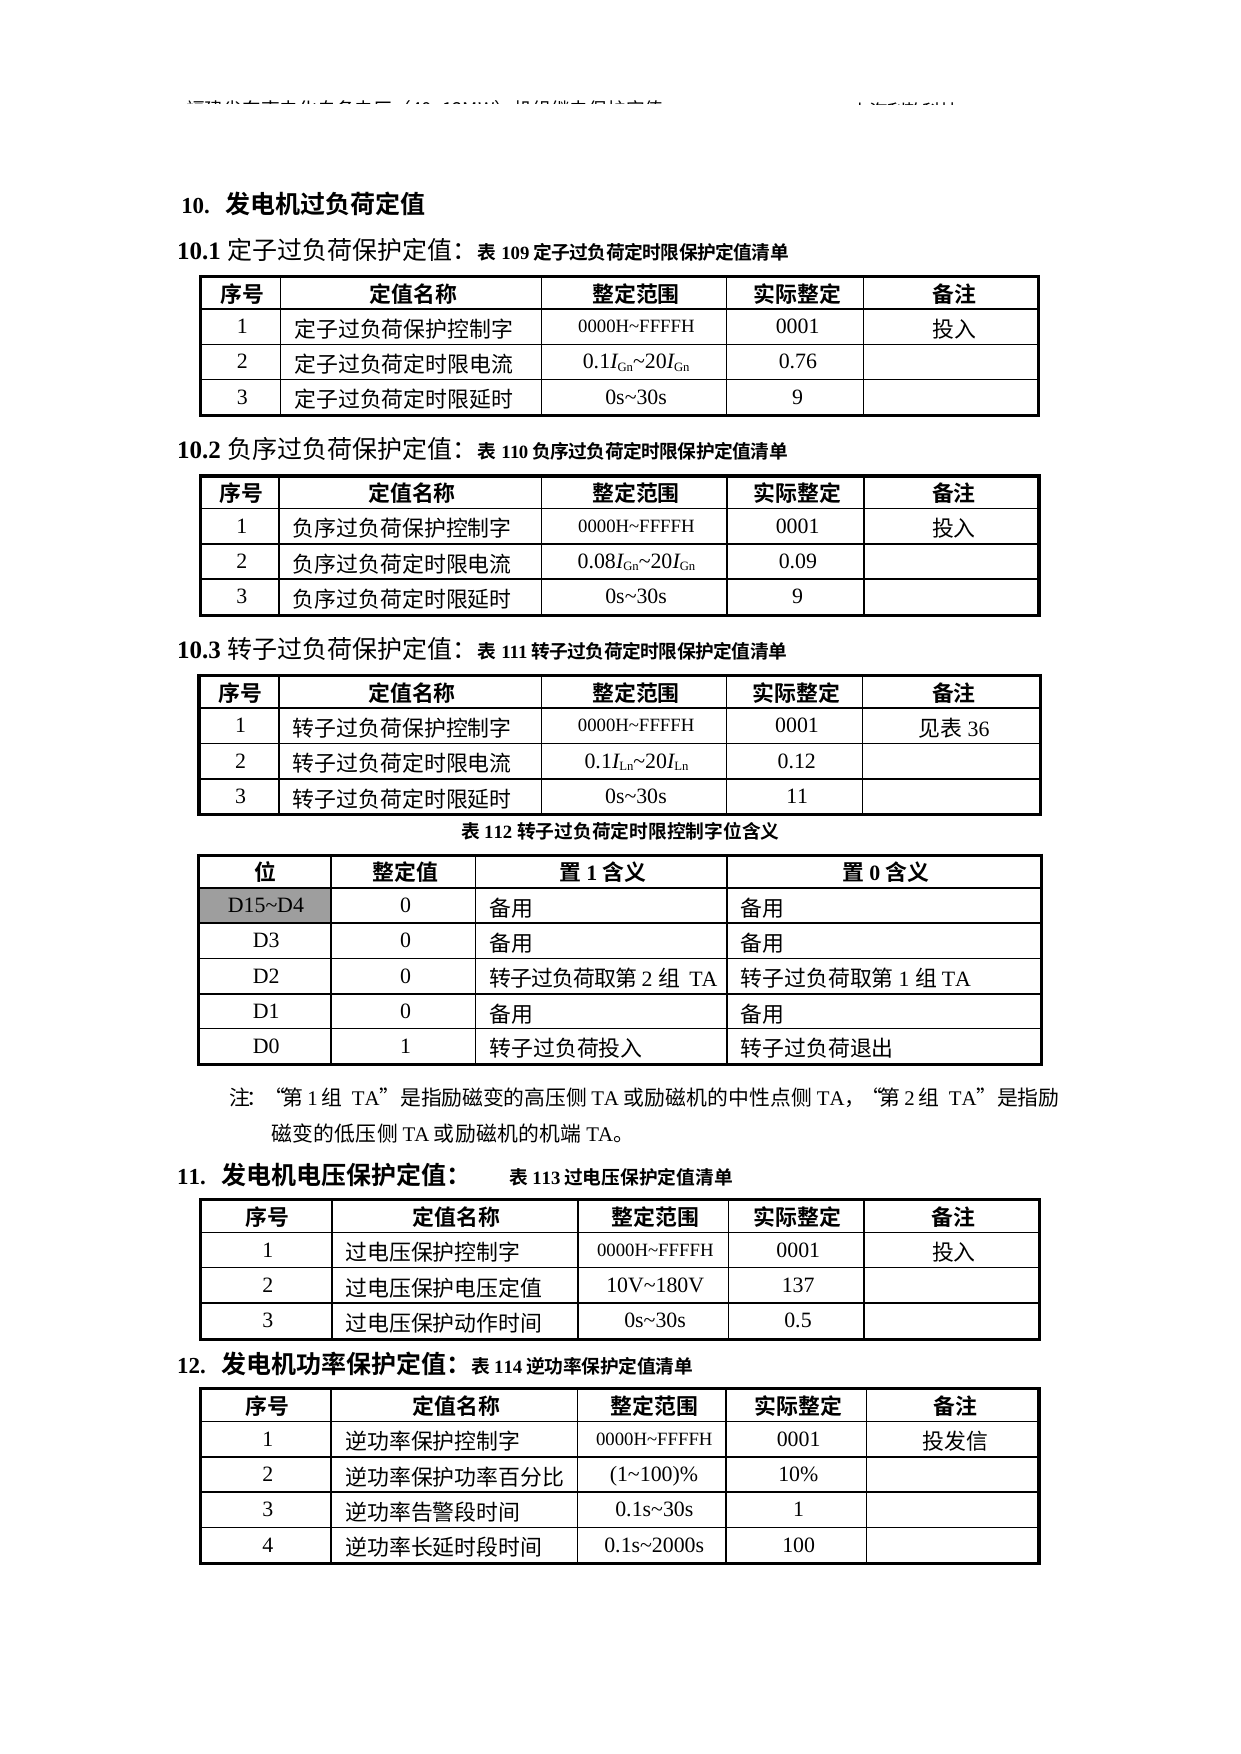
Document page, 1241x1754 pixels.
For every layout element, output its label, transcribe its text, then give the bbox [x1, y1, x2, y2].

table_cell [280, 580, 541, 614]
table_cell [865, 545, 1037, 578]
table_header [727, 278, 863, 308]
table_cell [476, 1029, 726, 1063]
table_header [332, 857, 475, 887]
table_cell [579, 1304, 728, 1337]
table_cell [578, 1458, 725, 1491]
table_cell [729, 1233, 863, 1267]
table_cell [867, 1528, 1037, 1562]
list 发电机电压保护定值： 表113过电压保护定值清单 [177, 1156, 1088, 1192]
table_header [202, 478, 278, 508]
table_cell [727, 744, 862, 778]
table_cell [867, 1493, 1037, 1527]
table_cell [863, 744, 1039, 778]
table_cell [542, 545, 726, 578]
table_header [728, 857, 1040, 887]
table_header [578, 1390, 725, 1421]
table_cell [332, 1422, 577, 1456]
text 表 112 转子过负荷定时限控制字位含义 [158, 816, 1082, 843]
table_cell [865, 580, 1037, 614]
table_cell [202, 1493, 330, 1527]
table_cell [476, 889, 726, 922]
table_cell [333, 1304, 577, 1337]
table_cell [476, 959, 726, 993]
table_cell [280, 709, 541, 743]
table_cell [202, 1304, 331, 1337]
list 发电机过负荷定值 [181, 177, 1088, 223]
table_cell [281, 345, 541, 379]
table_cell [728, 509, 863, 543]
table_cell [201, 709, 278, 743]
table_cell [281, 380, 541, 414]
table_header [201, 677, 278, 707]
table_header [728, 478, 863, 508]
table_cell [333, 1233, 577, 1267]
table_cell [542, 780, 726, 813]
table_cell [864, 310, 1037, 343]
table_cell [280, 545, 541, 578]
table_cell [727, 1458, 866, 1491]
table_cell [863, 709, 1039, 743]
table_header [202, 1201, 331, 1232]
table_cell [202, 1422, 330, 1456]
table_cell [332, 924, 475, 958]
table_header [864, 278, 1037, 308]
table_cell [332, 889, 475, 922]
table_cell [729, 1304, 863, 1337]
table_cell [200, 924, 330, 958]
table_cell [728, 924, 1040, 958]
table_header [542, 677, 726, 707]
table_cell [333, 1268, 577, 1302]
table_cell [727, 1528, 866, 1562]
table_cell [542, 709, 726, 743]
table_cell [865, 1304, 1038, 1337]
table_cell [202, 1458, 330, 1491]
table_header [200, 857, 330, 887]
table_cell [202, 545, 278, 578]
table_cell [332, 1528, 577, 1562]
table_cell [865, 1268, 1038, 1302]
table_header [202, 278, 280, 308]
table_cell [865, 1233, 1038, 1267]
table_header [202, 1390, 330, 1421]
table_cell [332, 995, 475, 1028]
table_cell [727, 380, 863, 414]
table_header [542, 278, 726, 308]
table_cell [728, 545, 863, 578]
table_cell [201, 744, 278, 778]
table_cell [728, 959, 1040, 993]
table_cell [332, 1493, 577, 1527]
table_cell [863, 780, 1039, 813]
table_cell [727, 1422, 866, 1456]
list 定子过负荷保护定值：表 109定子过负荷定时限保护定值清单 [177, 230, 1088, 266]
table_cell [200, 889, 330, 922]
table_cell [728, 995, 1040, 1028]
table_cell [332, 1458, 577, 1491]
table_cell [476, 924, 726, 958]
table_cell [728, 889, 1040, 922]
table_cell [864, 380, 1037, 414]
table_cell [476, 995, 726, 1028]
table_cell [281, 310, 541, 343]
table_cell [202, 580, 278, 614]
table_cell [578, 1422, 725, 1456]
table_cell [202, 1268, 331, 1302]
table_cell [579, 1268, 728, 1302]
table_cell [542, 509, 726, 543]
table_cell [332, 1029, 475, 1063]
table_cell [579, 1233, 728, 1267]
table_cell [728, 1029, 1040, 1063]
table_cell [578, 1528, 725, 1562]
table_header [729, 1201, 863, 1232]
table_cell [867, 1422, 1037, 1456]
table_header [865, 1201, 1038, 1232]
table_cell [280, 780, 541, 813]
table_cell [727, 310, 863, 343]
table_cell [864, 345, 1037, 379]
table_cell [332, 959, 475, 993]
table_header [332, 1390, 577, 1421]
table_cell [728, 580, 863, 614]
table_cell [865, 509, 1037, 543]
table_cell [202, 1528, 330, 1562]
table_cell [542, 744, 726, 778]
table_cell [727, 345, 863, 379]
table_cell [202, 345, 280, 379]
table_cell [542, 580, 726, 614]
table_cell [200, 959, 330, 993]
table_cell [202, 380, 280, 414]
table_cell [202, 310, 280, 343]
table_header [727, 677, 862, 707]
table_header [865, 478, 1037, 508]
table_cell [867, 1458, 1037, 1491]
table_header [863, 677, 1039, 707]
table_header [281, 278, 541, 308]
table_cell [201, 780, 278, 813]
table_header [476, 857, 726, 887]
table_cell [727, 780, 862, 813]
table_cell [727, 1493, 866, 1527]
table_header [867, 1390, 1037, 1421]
list 负序过负荷保护定值：表 110负序过负荷定时限保护定值清单 [177, 430, 1088, 466]
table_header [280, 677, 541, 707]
list 发电机功率保护定值：表 114逆功率保护定值清单 [177, 1345, 1088, 1381]
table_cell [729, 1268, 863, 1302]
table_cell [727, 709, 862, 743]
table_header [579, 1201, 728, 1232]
list 转子过负荷保护定值：表 111转子过负荷定时限保护定值清单 [177, 629, 1088, 666]
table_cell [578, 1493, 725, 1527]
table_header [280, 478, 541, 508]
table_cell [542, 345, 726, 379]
text 注：“第1组TA”是指励磁变的高压侧TA或励磁机的中性点侧TA，“第2组TA”是指励磁变的低压侧TA 或励磁机的机端TA。 [229, 1081, 1064, 1148]
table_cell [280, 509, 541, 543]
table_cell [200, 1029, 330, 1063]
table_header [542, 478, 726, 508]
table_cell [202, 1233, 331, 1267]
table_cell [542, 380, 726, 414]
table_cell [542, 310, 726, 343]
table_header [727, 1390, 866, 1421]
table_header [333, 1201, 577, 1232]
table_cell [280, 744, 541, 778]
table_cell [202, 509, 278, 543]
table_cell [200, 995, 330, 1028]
